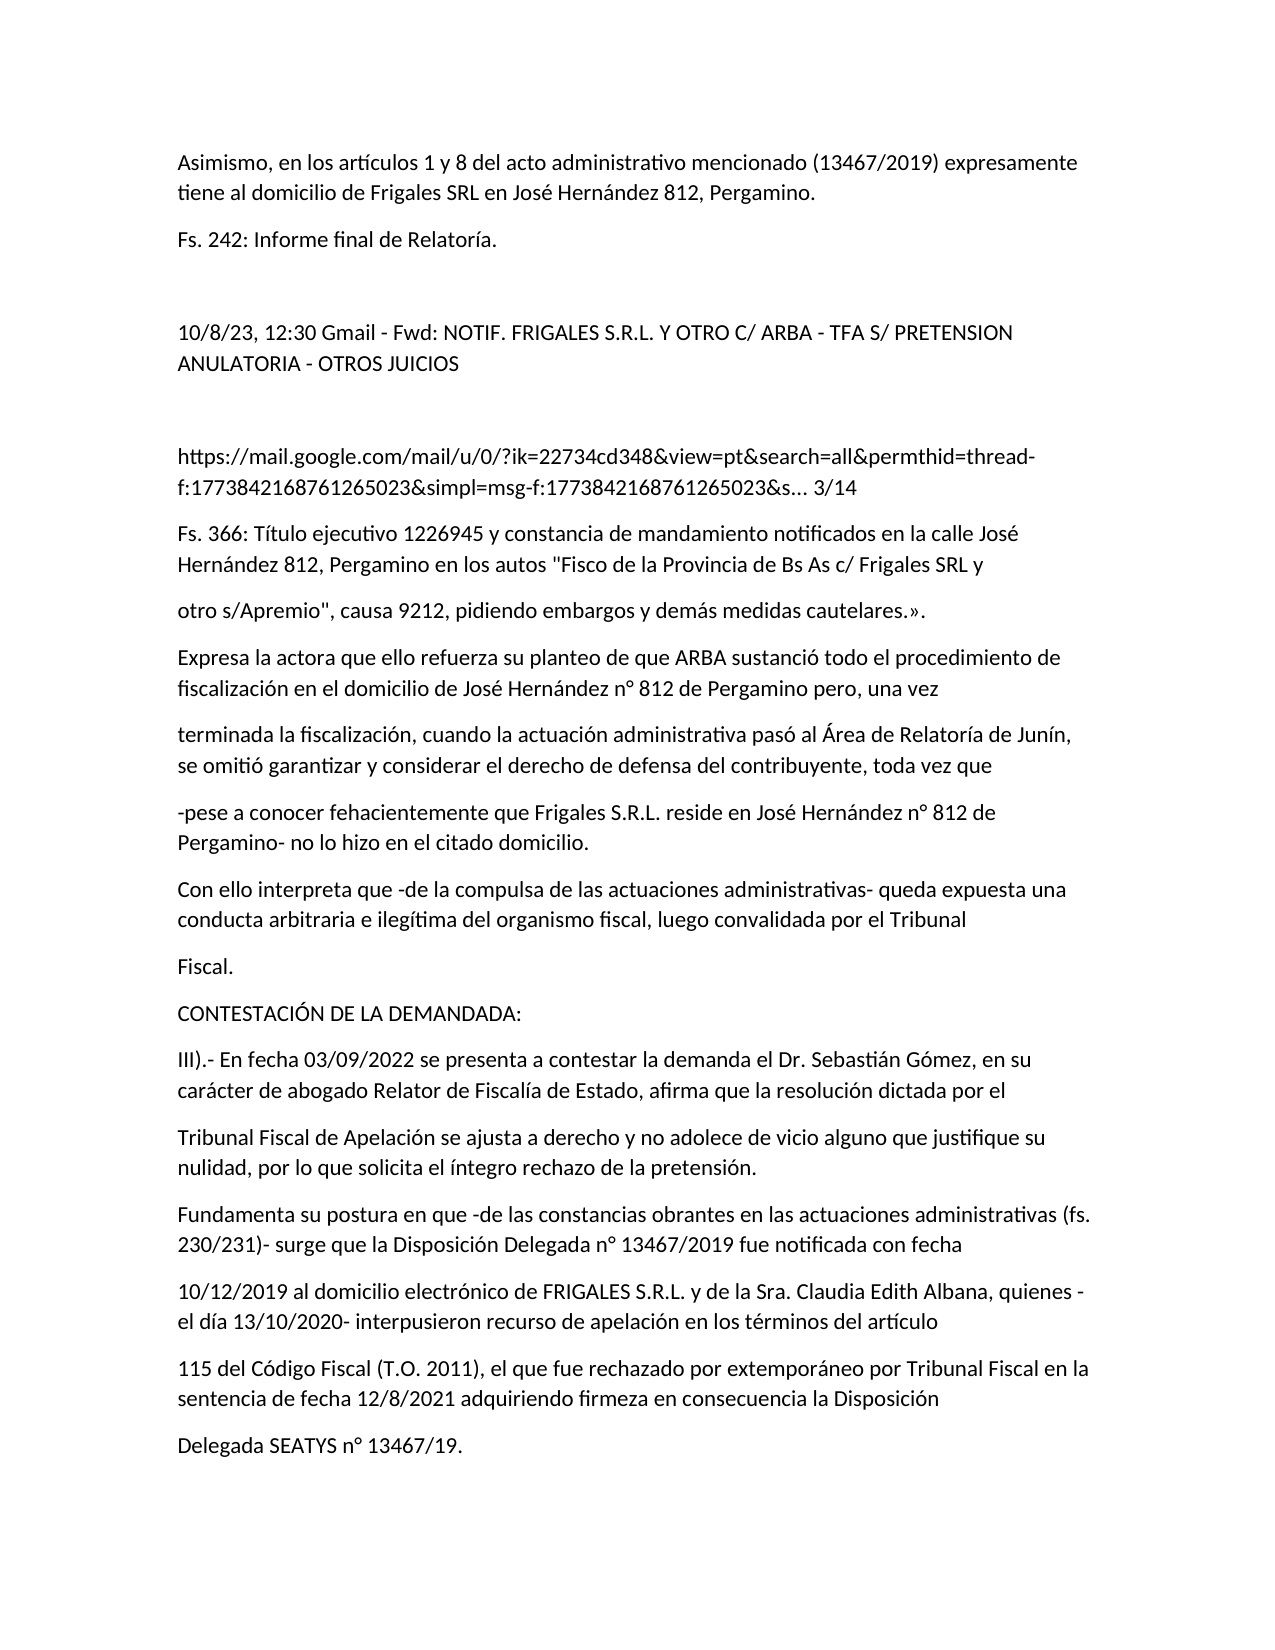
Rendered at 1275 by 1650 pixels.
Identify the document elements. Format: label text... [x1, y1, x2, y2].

text 10/8/23, 12:30 Gmail - Fwd: NOTIF. FRIGALES S.R.L. Y OTRO C/ ARBA - TFA S/ PRETENSION ANULATORIA - OTROS JUICIOS [177, 318, 1098, 377]
text Con ello interpreta que -de la compulsa de las actuaciones administrativas- queda expuesta una conducta arbitraria e ilegítima del organismo fiscal, luego convalidada por el Tribunal [177, 875, 1098, 933]
text Fs. 242: Informe final de Relatoría. [177, 225, 1098, 253]
text 115 del Código Fiscal (T.O. 2011), el que fue rechazado por extemporáneo por Tribunal Fiscal en la sentencia de fecha 12/8/2021 adquiriendo firmeza en consecuencia la Disposición [177, 1354, 1098, 1412]
text Delegada SEATYS n° 13467/19. [177, 1431, 1098, 1459]
text Tribunal Fiscal de Apelación se ajusta a derecho y no adolece de vicio alguno que justifique su nulidad, por lo que solicita el íntegro rechazo de la pretensión. [177, 1123, 1098, 1181]
text Asimismo, en los artículos 1 y 8 del acto administrativo mencionado (13467/2019) expresamente tiene al domicilio de Frigales SRL en José Hernández 812, Pergamino. [177, 148, 1098, 206]
text otro s/Apremio", causa 9212, pidiendo embargos y demás medidas cautelares.». [177, 597, 1098, 624]
text https://mail.google.com/mail/u/0/?ik=22734cd348&view=pt&search=all&permthid=thread-f:1773842168761265023&simpl=msg-f:1773842168761265023&s... 3/14 [177, 442, 1098, 501]
text terminada la fiscalización, cuando la actuación administrativa pasó al Área de Relatoría de Junín, se omitió garantizar y considerar el derecho de defensa del contribuyente, toda vez que [177, 721, 1098, 779]
text -pese a conocer fehacientemente que Frigales S.R.L. reside en José Hernández n° 812 de Pergamino- no lo hizo en el citado domicilio. [177, 798, 1098, 856]
text Fundamenta su postura en que -de las constancias obrantes en las actuaciones administrativas (fs. 230/231)- surge que la Disposición Delegada n° 13467/2019 fue notificada con fecha [177, 1200, 1098, 1258]
text Expresa la actora que ello refuerza su planteo de que ARBA sustanció todo el procedimiento de fiscalización en el domicilio de José Hernández n° 812 de Pergamino pero, una vez [177, 643, 1098, 702]
text 10/12/2019 al domicilio electrónico de FRIGALES S.R.L. y de la Sra. Claudia Edith Albana, quienes -el día 13/10/2020- interpusieron recurso de apelación en los términos del artículo [177, 1277, 1098, 1335]
text CONTESTACIÓN DE LA DEMANDADA: [177, 999, 1098, 1027]
text Fs. 366: Título ejecutivo 1226945 y constancia de mandamiento notificados en la calle José Hernández 812, Pergamino en los autos "Fisco de la Provincia de Bs As c/ Frigales SRL y [177, 519, 1098, 578]
text III).- En fecha 03/09/2022 se presenta a contestar la demanda el Dr. Sebastián Gómez, en su carácter de abogado Relator de Fiscalía de Estado, afirma que la resolución dictada por el [177, 1046, 1098, 1104]
text Fiscal. [177, 952, 1098, 980]
